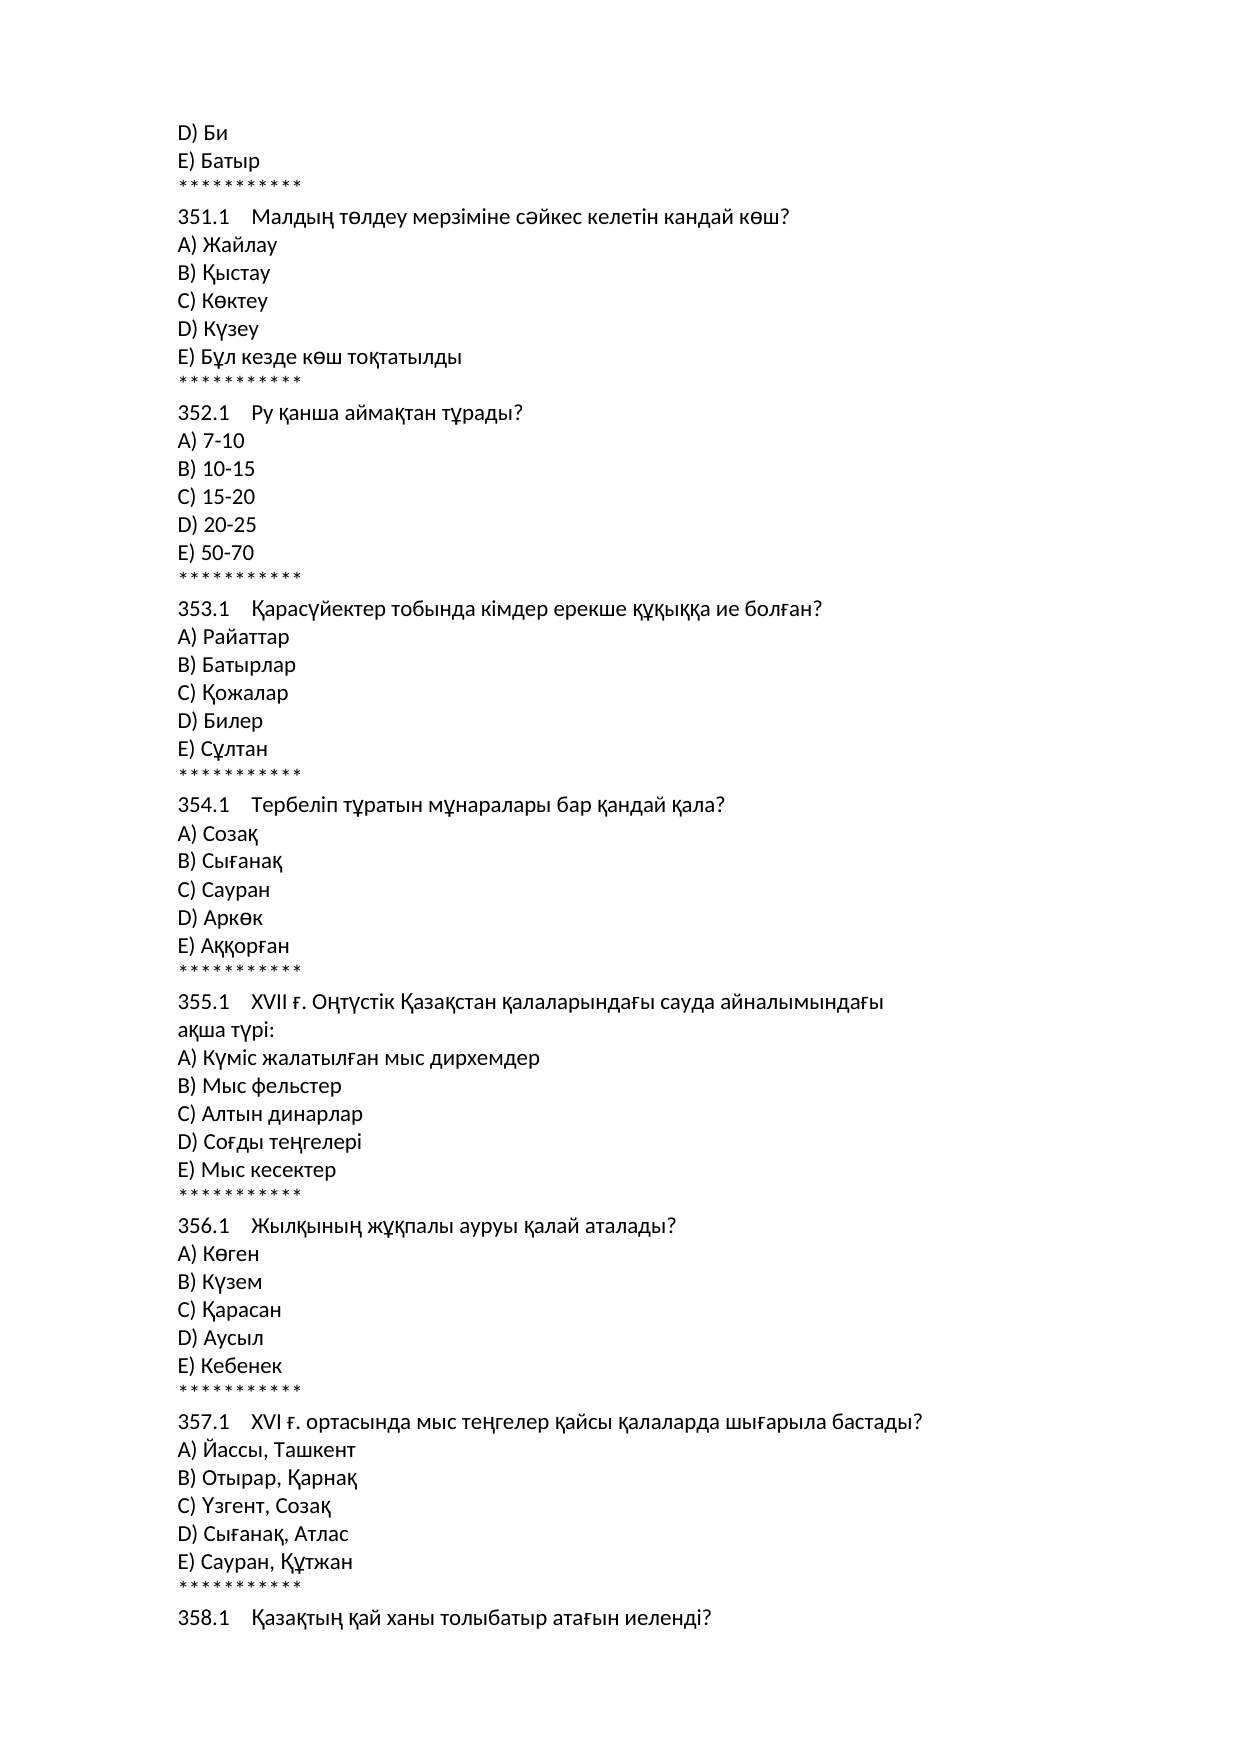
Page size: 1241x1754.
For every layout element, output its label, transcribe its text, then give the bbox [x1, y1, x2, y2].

text D) Билер [177, 707, 1152, 734]
text Е) Бұл кезде көш тоқтатылды [177, 342, 1152, 370]
text 353.1 Қарасүйектер тобында кімдер ерекше құқыққа ие болған? [177, 594, 1152, 622]
text D) Күзеу [177, 314, 1152, 342]
text 351.1 Малдың төлдеу мерзіміне сәйкес келетін кандай көш? [177, 202, 1152, 230]
text 352.1 Ру қанша аймақтан тұрады? [177, 398, 1152, 426]
text А) 7-10 [177, 426, 1152, 454]
text *********** [177, 174, 1152, 202]
text D) 20-25 [177, 510, 1152, 538]
text Е) Батыр [177, 146, 1152, 174]
text D) Би [177, 118, 1152, 146]
text Е) 50-70 [177, 538, 1152, 566]
text А) Созақ [177, 819, 1152, 847]
text *********** [177, 566, 1152, 594]
text С) 15-20 [177, 482, 1152, 510]
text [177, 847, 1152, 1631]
text *********** [177, 763, 1152, 791]
text А) Жайлау [177, 230, 1152, 258]
text Е) Сұлтан [177, 734, 1152, 763]
text А) Райаттар [177, 622, 1152, 651]
text В) Қыстау [177, 258, 1152, 286]
text С) Қожалар [177, 678, 1152, 707]
text *********** [177, 370, 1152, 398]
text В) 10-15 [177, 454, 1152, 482]
text 354.1 Тербеліп тұратын мұнаралары бар қандай қала? [177, 791, 1152, 819]
text В) Батырлар [177, 651, 1152, 678]
text С) Көктеу [177, 286, 1152, 314]
